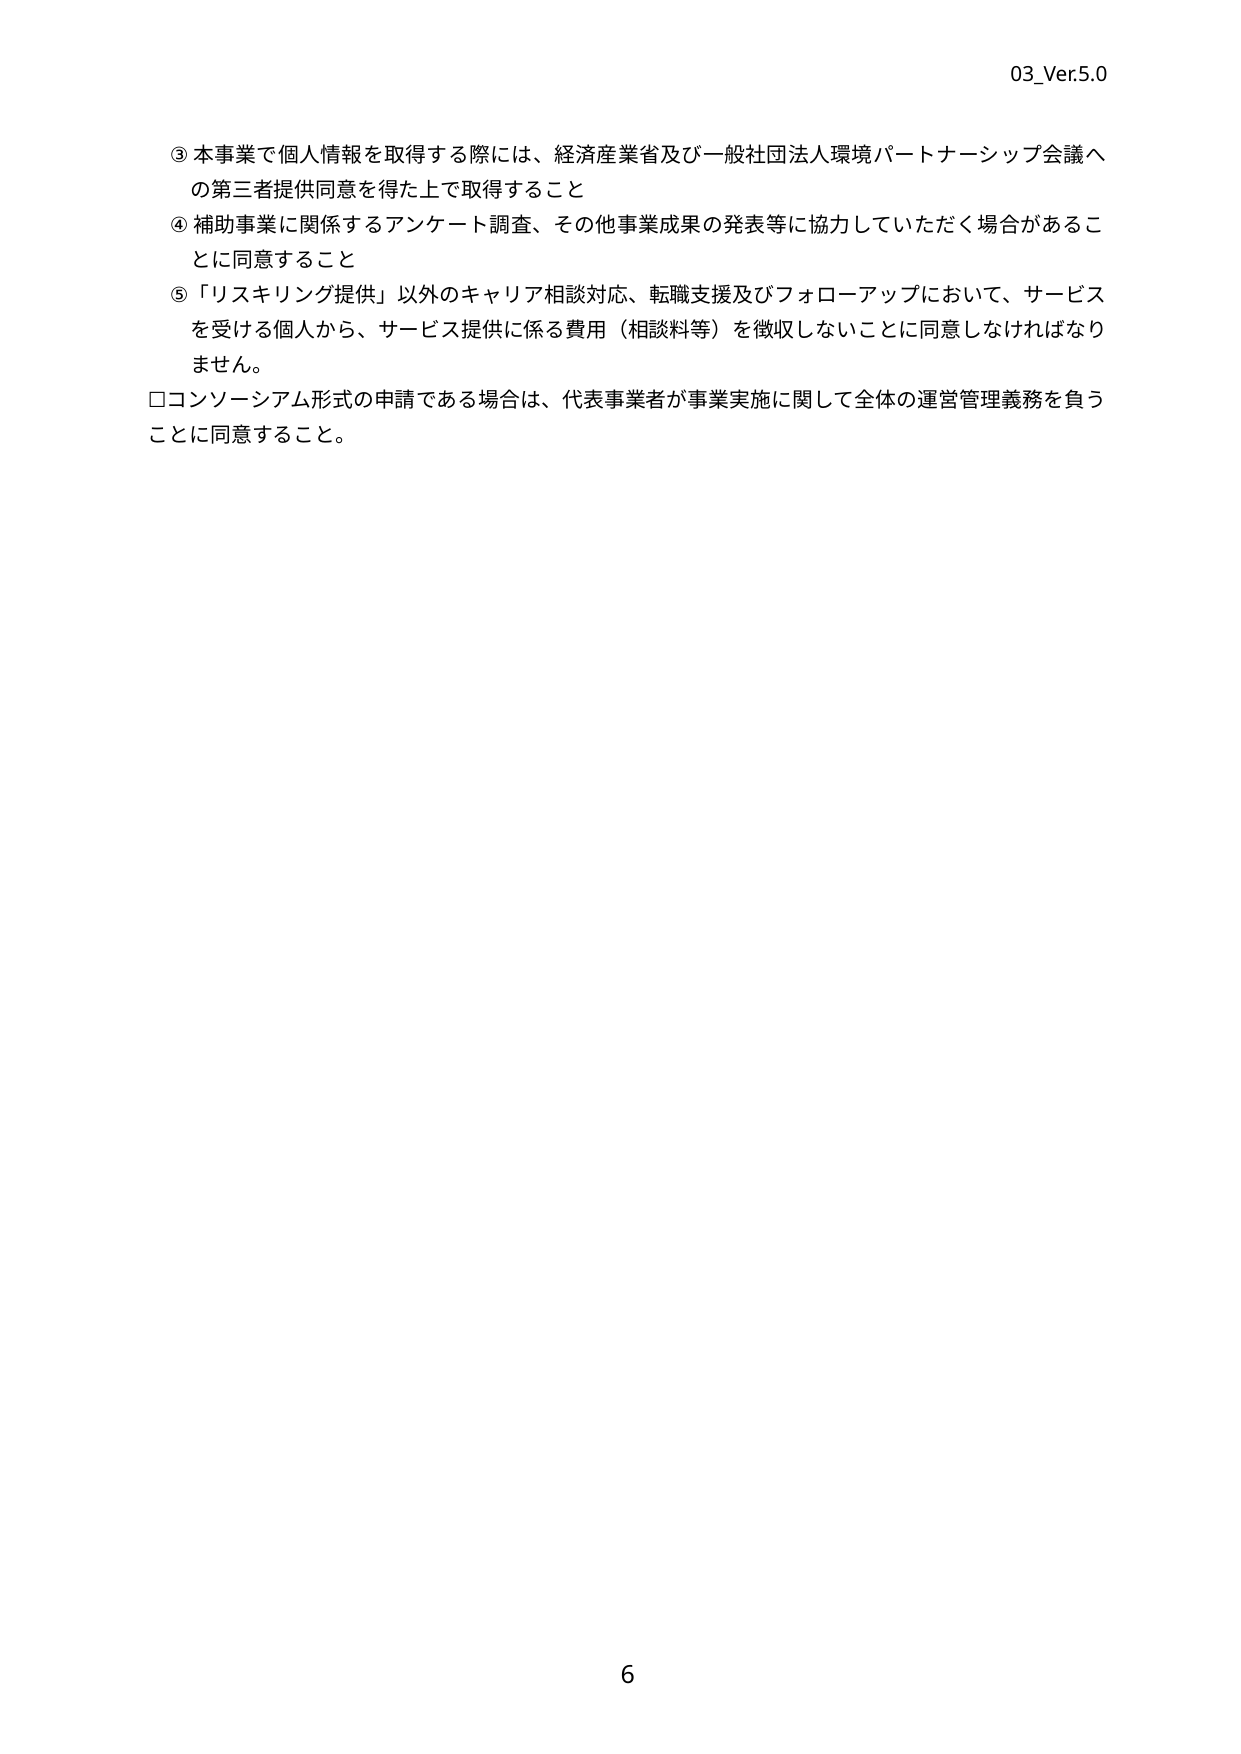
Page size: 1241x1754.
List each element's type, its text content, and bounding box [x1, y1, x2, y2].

text コンソーシアム形式の申請である場合は、代表事業者が事業実施に関して全体の運営管理義務を負うことに同意すること。 [148, 381, 1107, 451]
text ③本事業で個人情報を取得する際には、経済産業省及び一般社団法人環境パートナーシップ会議への第三者提供同意を得た上で取得すること [169, 136, 1107, 206]
text ④補助事業に関係するアンケート調査、その他事業成果の発表等に協力していただく場合があることに同意すること [169, 206, 1107, 276]
text ⑤「リスキリング提供」以外のキャリア相談対応、転職支援及びフォローアップにおいて、サービスを受ける個人から、サービス提供に係る費用（相談料等）を徴収しないことに同意しなければなりません。 [169, 276, 1107, 381]
